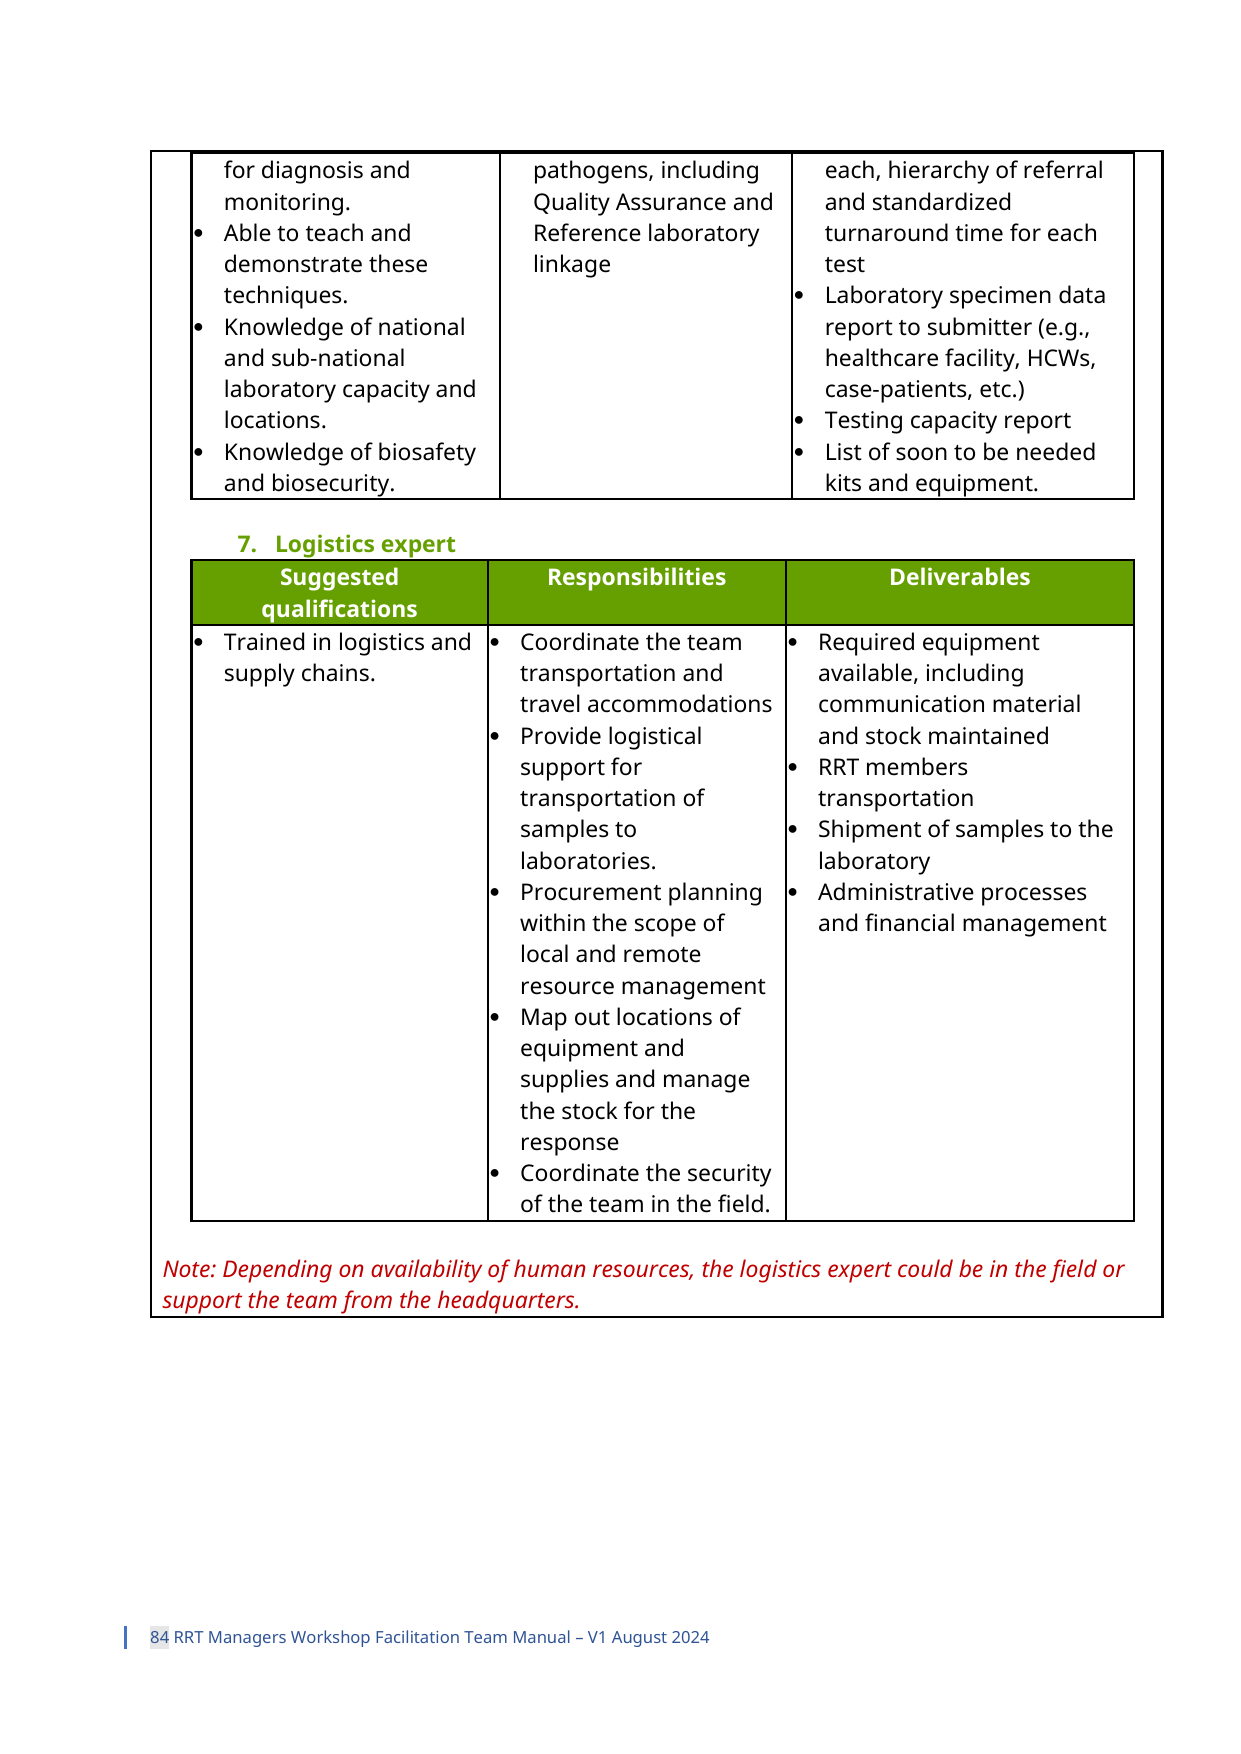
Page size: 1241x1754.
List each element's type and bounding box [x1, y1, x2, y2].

table_cell [152, 152, 1161, 1316]
